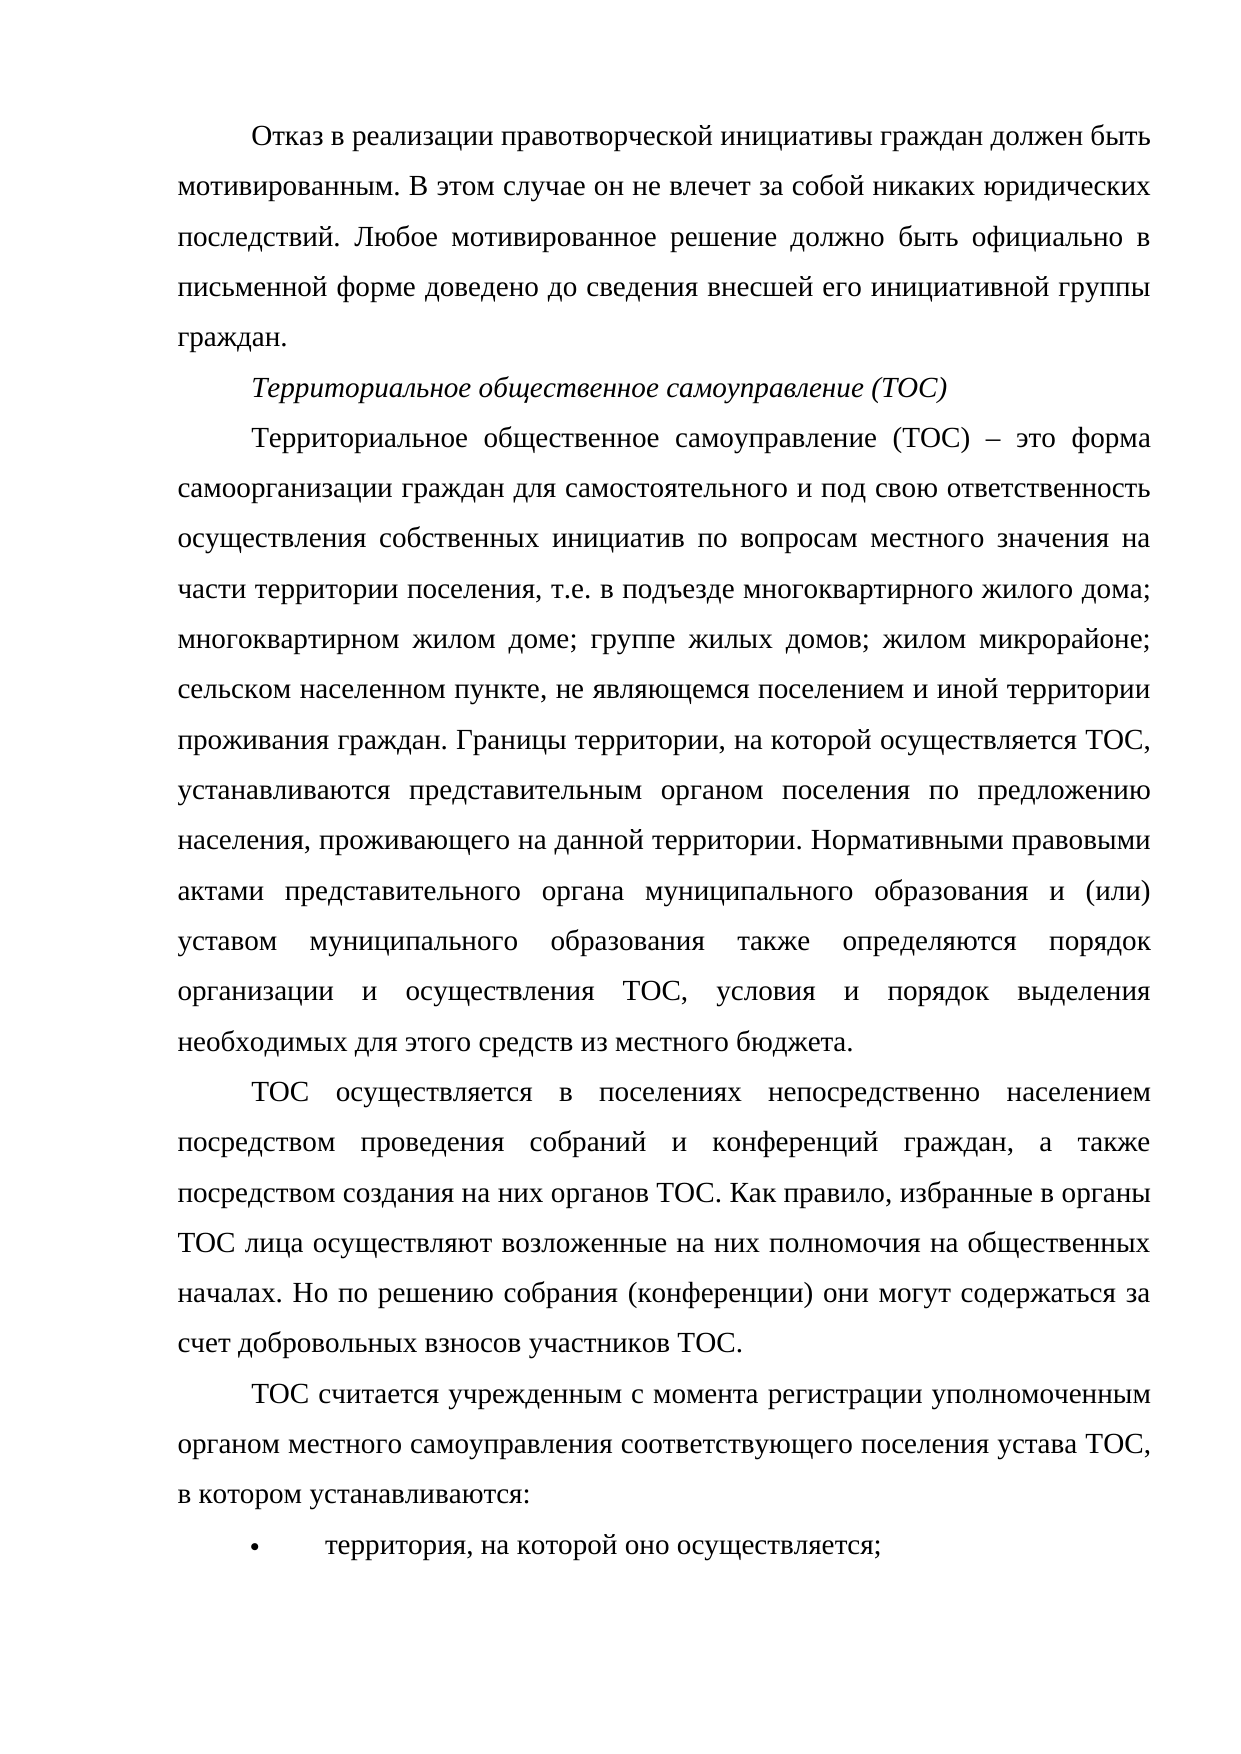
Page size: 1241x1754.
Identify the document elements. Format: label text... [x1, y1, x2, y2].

text Территориальное общественное самоуправление (ТОС) – это форма самоорганизации граждан для самостоятельного и под свою ответственность осуществления собственных инициатив по вопросам местного значения на части территории поселения, т.е. в подъезде многоквартирного жилого дома; многоквартирном жилом доме; группе жилых домов; жилом микрорайоне; сельском населенном пункте, не являющемся поселением и иной территории проживания граждан. Границы территории, на которой осуществляется ТОС, устанавливаются представительным органом поселения по предложению населения, проживающего на данной территории. Нормативными правовыми актами представительного органа муниципального образования и (или) уставом муниципального образования также определяются порядок организации и осуществления ТОС, условия и порядок выделения необходимых для этого средств из местного бюджета. [177, 420, 1152, 1057]
list территория, на которой оно осуществляется; [177, 1527, 1152, 1560]
text Отказ в реализации правотворческой инициативы граждан должен быть мотивированным. В этом случае он не влечет за собой никаких юридических последствий. Любое мотивированное решение должно быть официально в письменной форме доведено до сведения внесшей его инициативной группы граждан. [177, 118, 1152, 353]
text ТОС осуществляется в поселениях непосредственно населением посредством проведения собраний и конференций граждан, а также посредством создания на них органов ТОС. Как правило, избранные в органы ТОС лица осуществляют возложенные на них полномочия на общественных началах. Но по решению собрания (конференции) они могут содержаться за счет добровольных взносов участников ТОС. [177, 1074, 1152, 1359]
text ТОС считается учрежденным с момента регистрации уполномоченным органом местного самоуправления соответствующего поселения устава ТОС, в котором устанавливаются: [177, 1376, 1152, 1510]
text Территориальное общественное самоуправление (ТОС) [177, 370, 1152, 403]
